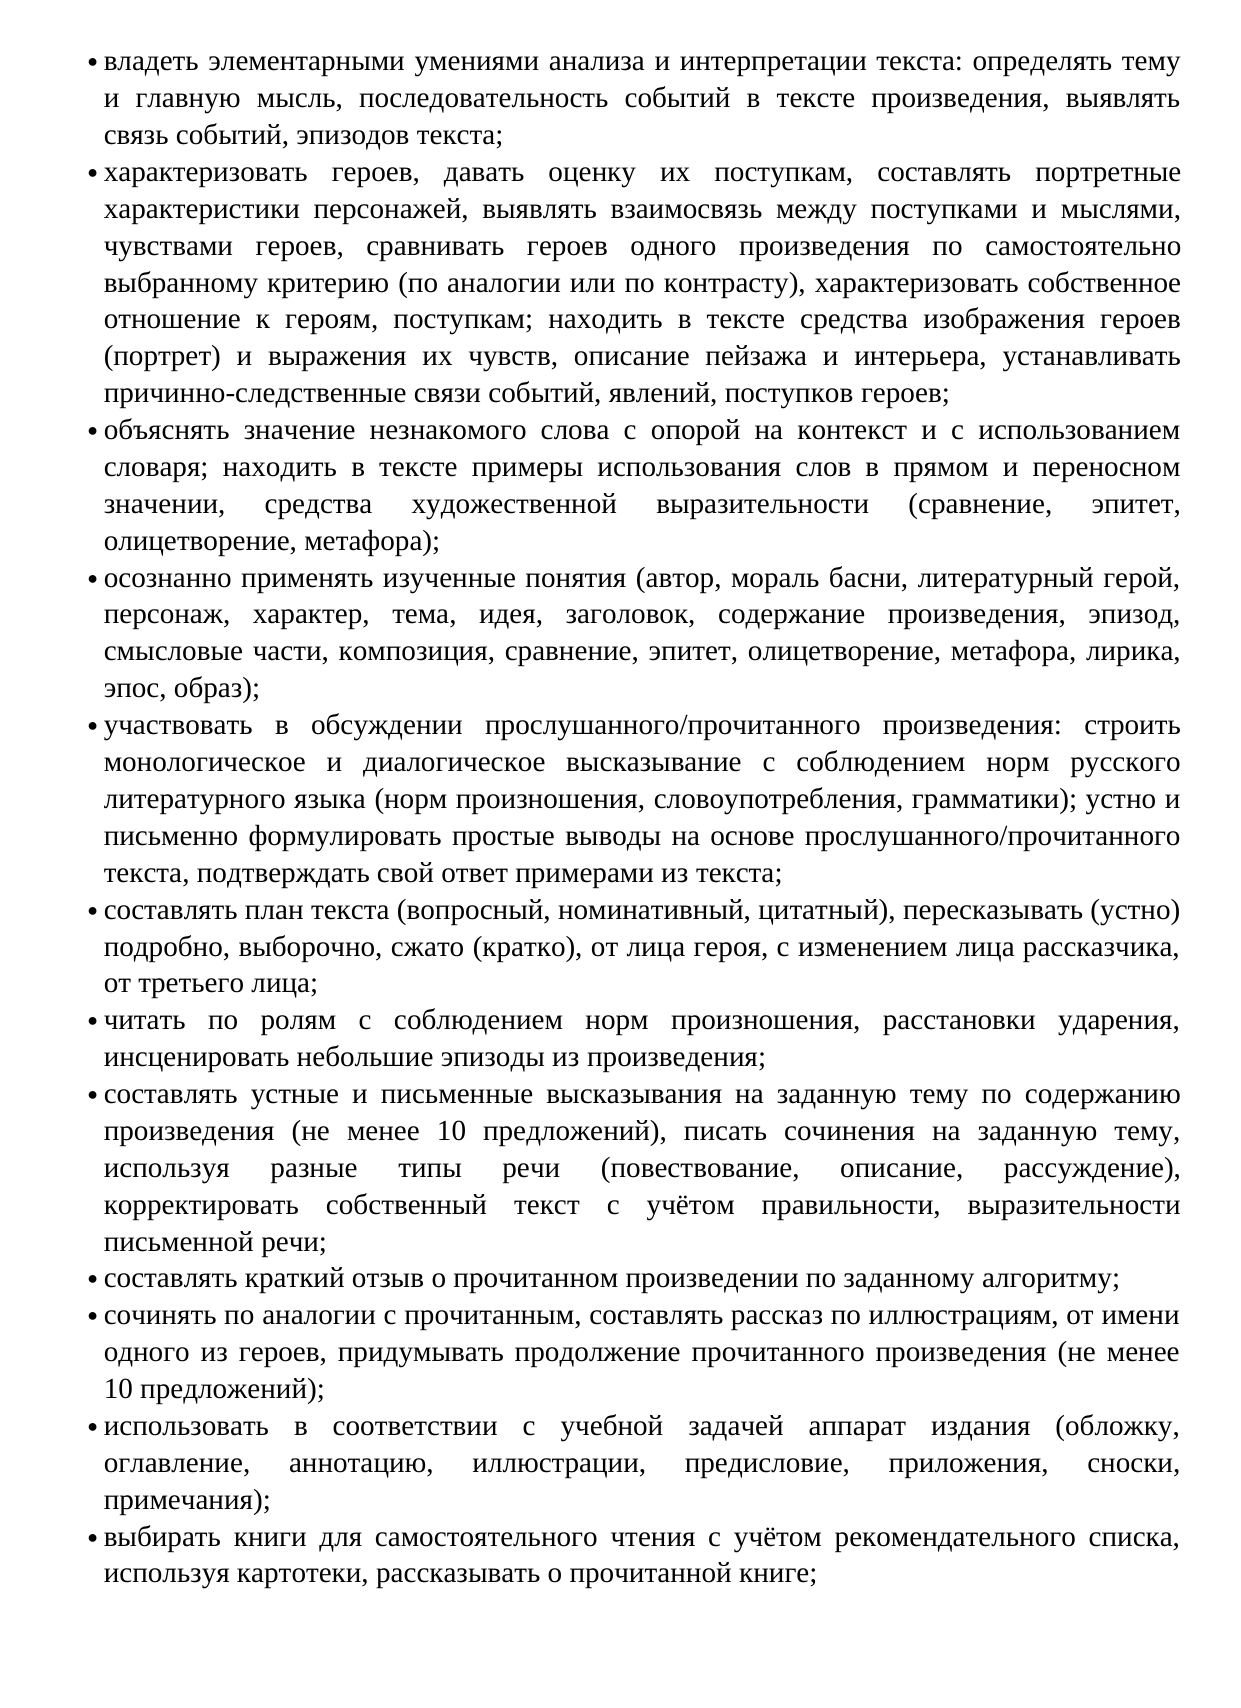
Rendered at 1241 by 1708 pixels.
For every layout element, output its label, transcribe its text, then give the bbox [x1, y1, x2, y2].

list использовать в соответствии с учебной задачей аппарат издания (обложку, оглавление, аннотацию, иллюстрации, предисловие, приложения, сноски, примечания); [89, 1408, 1181, 1515]
list составлять план текста (вопросный, номинативный, цитатный), пересказывать (устно) подробно, выборочно, сжато (кратко), от лица героя, с изменением лица рассказчика, от третьего лица; [89, 892, 1181, 999]
list характеризовать героев, давать оценку их поступкам, составлять портретные характеристики персонажей, выявлять взаимосвязь между поступками и мыслями, чувствами героев, сравнивать героев одного произведения по самостоятельно выбранному критерию (по аналогии или по контрасту), характеризовать собственное отношение к героям, поступкам; находить в тексте средства изображения героев (портрет) и выражения их чувств, описание пейзажа и интерьера, устанавливать причинно-следственные связи событий, явлений, поступков героев; [89, 154, 1182, 409]
list осознанно применять изученные понятия (автор, мораль басни, литературный герой, персонаж, характер, тема, идея, заголовок, содержание произведения, эпизод, смысловые части, композиция, сравнение, эпитет, олицетворение, метафора, лирика, эпос, образ); [89, 560, 1181, 704]
list выбирать книги для самостоятельного чтения с учётом рекомендательного списка, используя картотеки, рассказывать о прочитанной книге; [89, 1519, 1181, 1589]
list владеть элементарными умениями анализа и интерпретации текста: определять тему и главную мысль, последовательность событий в тексте произведения, выявлять связь событий, эпизодов текста; [89, 43, 1181, 151]
list составлять краткий отзыв о прочитанном произведении по заданному алгоритму; [89, 1261, 1223, 1294]
list сочинять по аналогии с прочитанным, составлять рассказ по иллюстрациям, от имени одного из героев, придумывать продолжение прочитанного произведения (не менее 10 предложений); [89, 1297, 1181, 1405]
list составлять устные и письменные высказывания на заданную тему по содержанию произведения (не менее 10 предложений), писать сочинения на заданную тему, используя разные типы речи (повествование, описание, рассуждение), корректировать собственный текст с учётом правильности, выразительности письменной речи; [89, 1076, 1182, 1257]
list читать по ролям с соблюдением норм произношения, расстановки ударения, инсценировать небольшие эпизоды из произведения; [89, 1002, 1181, 1073]
list участвовать в обсуждении прослушанного/прочитанного произведения: строить монологическое и диалогическое высказывание с соблюдением норм русского литературного языка (норм произношения, словоупотребления, грамматики); устно и письменно формулировать простые выводы на основе прослушанного/прочитанного текста, подтверждать свой ответ примерами из текста; [89, 707, 1182, 888]
list объяснять значение незнакомого слова с опорой на контекст и с использованием словаря; находить в тексте примеры использования слов в прямом и переносном значении, средства художественной выразительности (сравнение, эпитет, олицетворение, метафора); [89, 412, 1181, 556]
